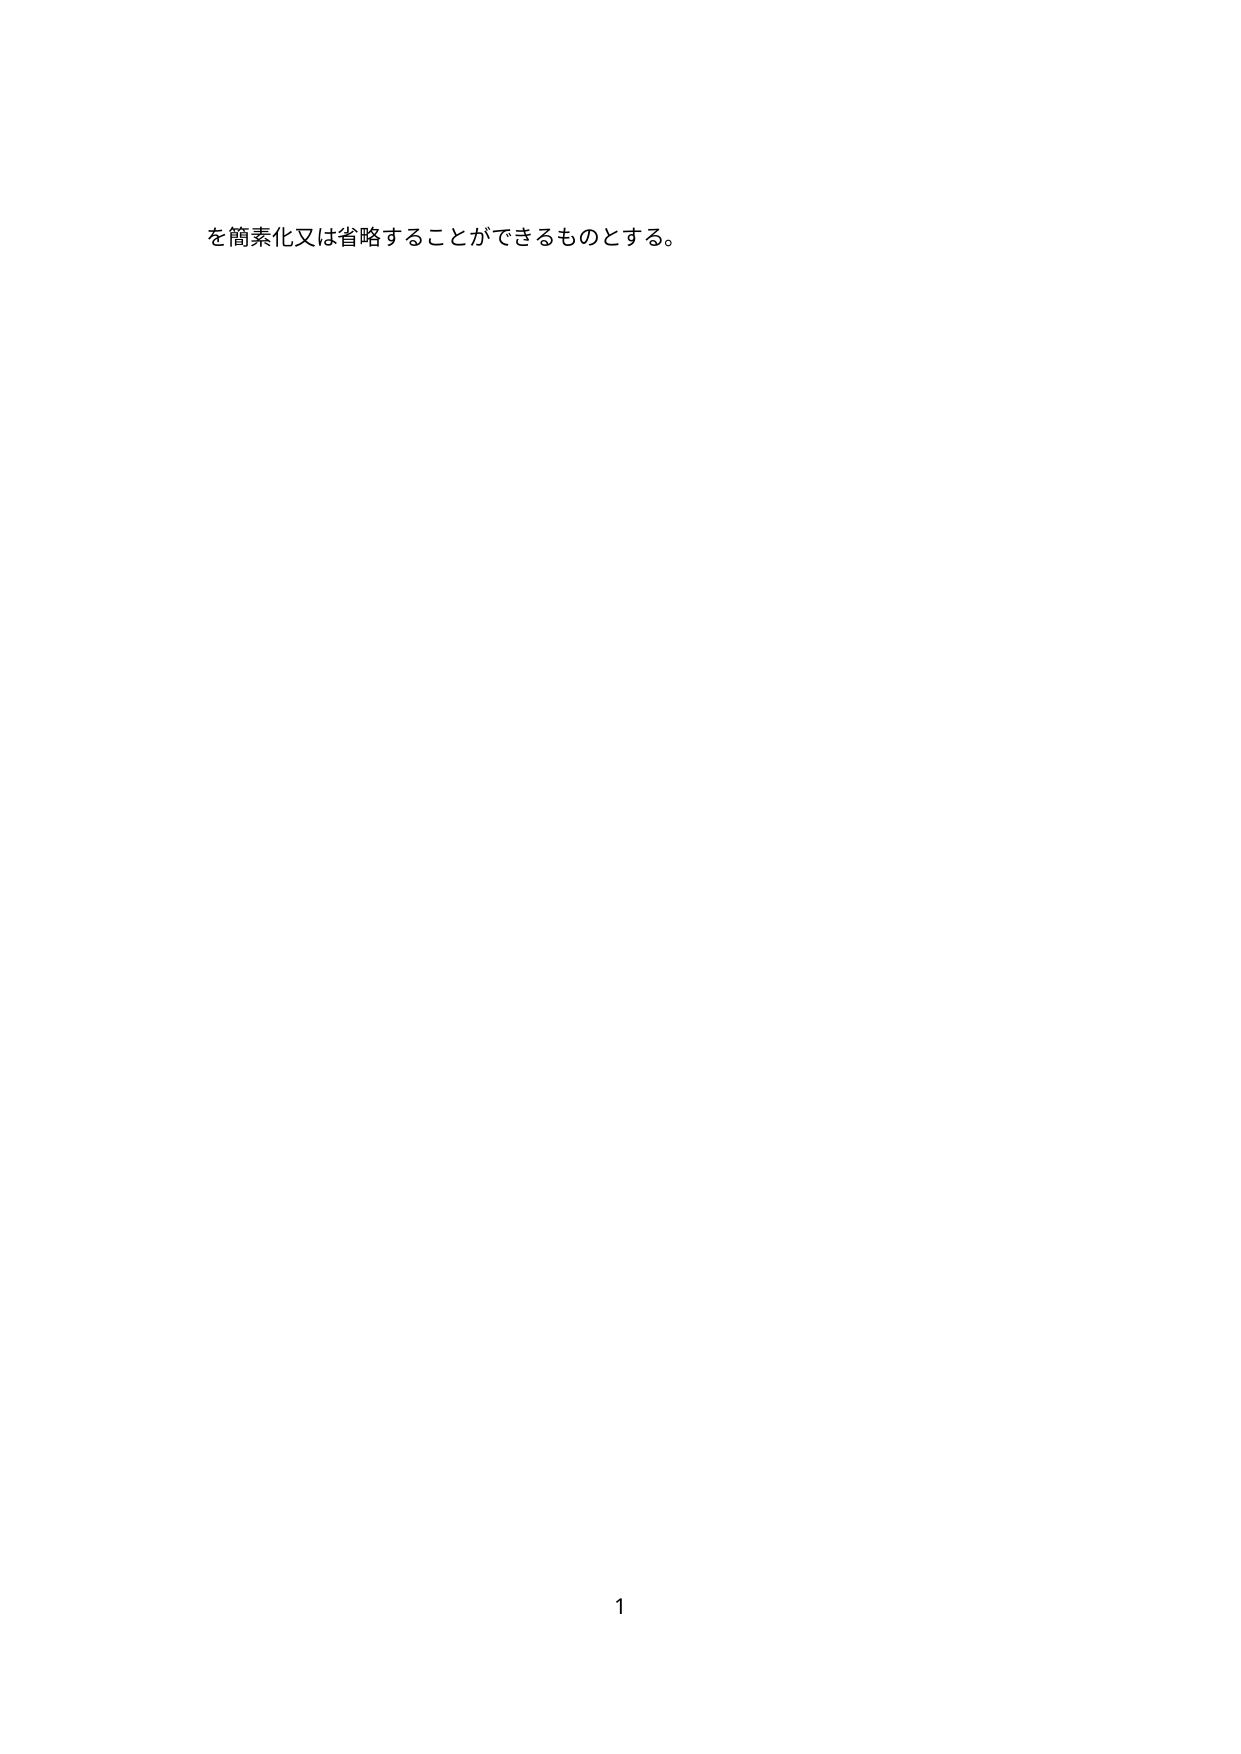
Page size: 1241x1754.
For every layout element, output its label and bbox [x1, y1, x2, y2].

text [163, 217, 1063, 254]
